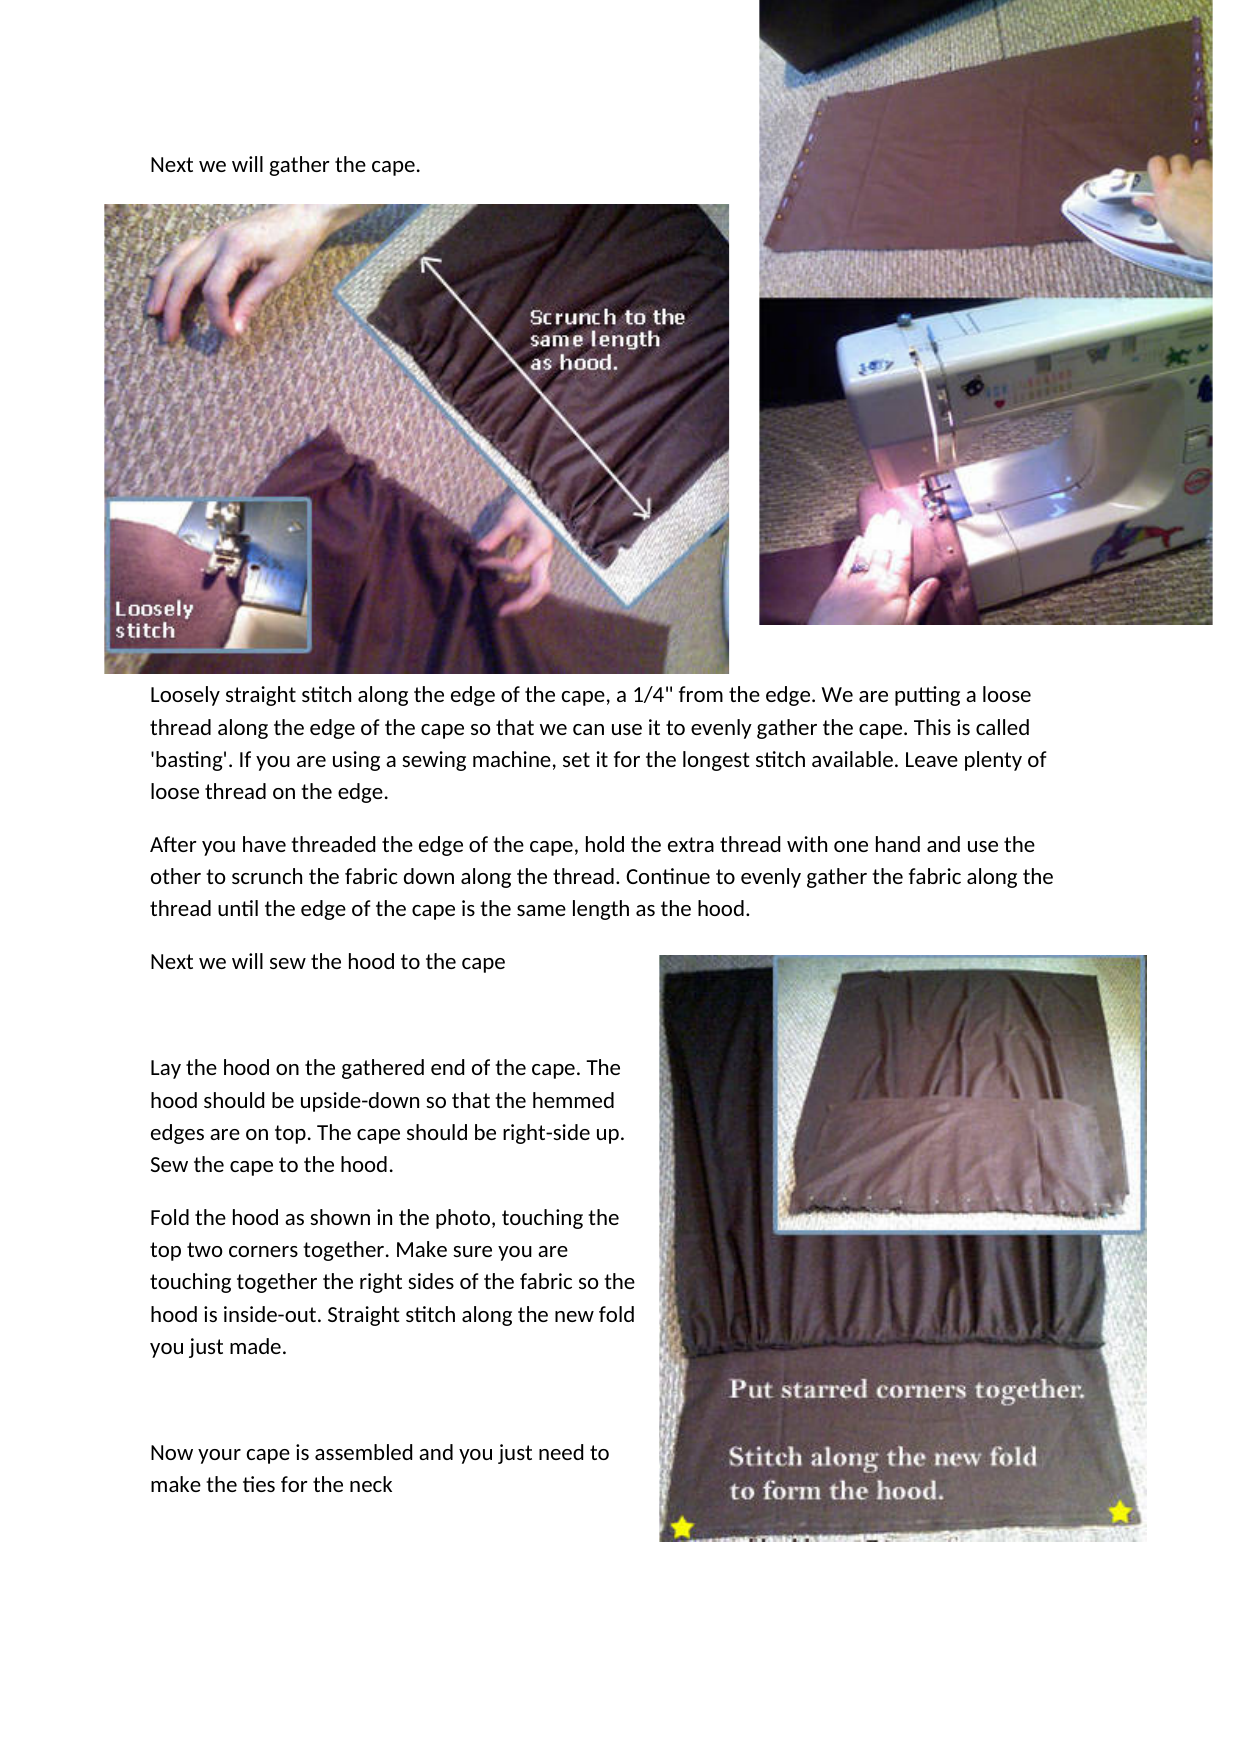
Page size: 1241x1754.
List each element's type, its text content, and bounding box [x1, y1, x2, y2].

picture [104, 204, 730, 674]
text Next we will gather the cape. [150, 150, 759, 178]
text Next we will sew the hood to the cape [150, 947, 1090, 976]
text Now your cape is assembled and you just need to make the ties for the neck [150, 1438, 659, 1498]
picture [759, 0, 1213, 625]
text Loosely straight stitch along the edge of the cape, a 1/4" from the edge. We are putting a loose thread along the edge of the cape so that we can use it to evenly gather the cape. This is called 'basting'. If you are using a sewing machine, set it for the longest stitch available. Leave plenty of loose thread on the edge. [150, 681, 1090, 805]
text Lay the hood on the gathered end of the cape. The hood should be upside-down so that the hemmed edges are on top. The cape should be right-side up. Sew the cape to the hood. [150, 1053, 659, 1178]
text After you have threaded the edge of the cape, hold the extra thread with one hand and use the other to scrunch the fabric down along the thread. Continue to evenly gather the fabric along the thread until the edge of the cape is the same length as the hood. [150, 830, 1090, 922]
picture [659, 955, 1147, 1542]
text Fold the hood as shown in the photo, touching the top two corners together. Make sure you are touching together the right sides of the fabric so the hood is inside-out. Straight stitch along the new fold you just made. [150, 1203, 659, 1360]
